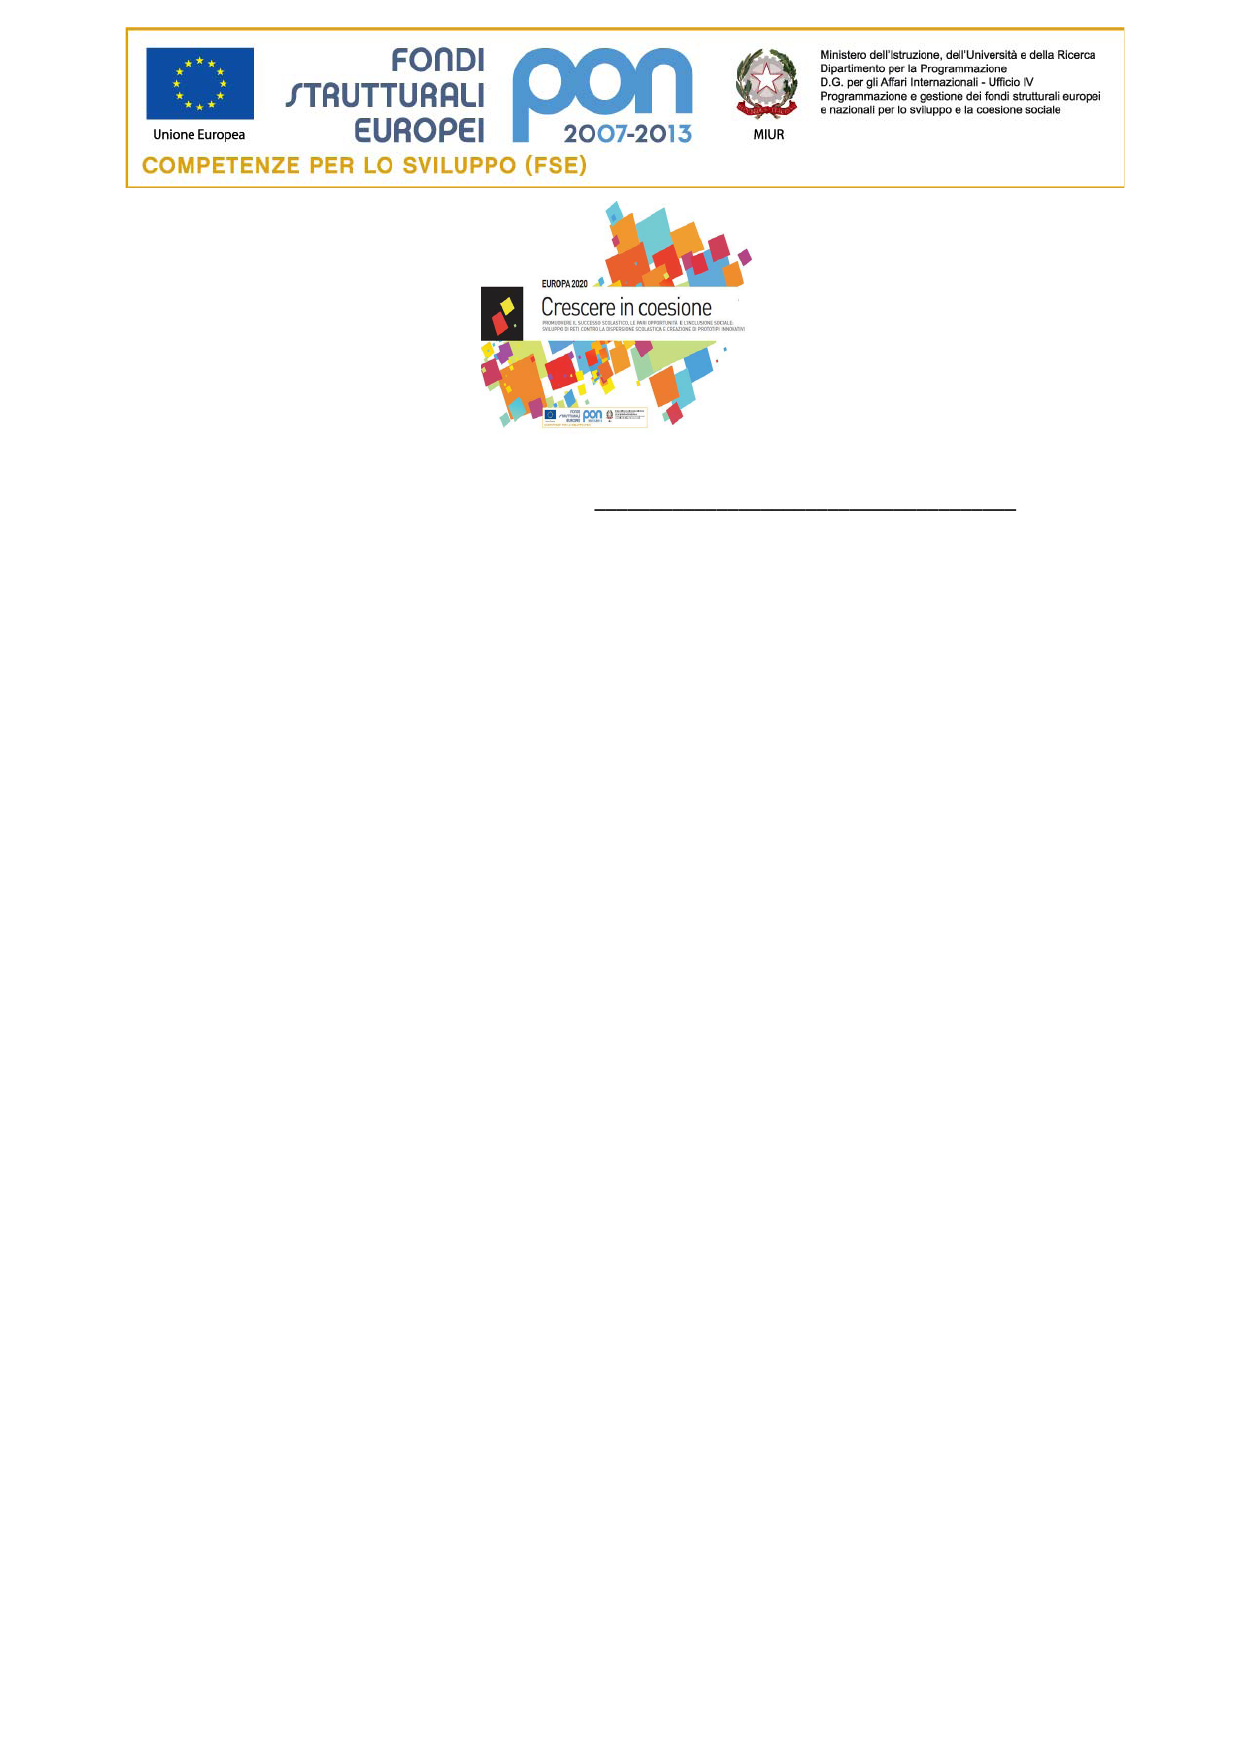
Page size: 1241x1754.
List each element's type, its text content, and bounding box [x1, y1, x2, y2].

text ______________________________________ [487, 480, 1122, 514]
